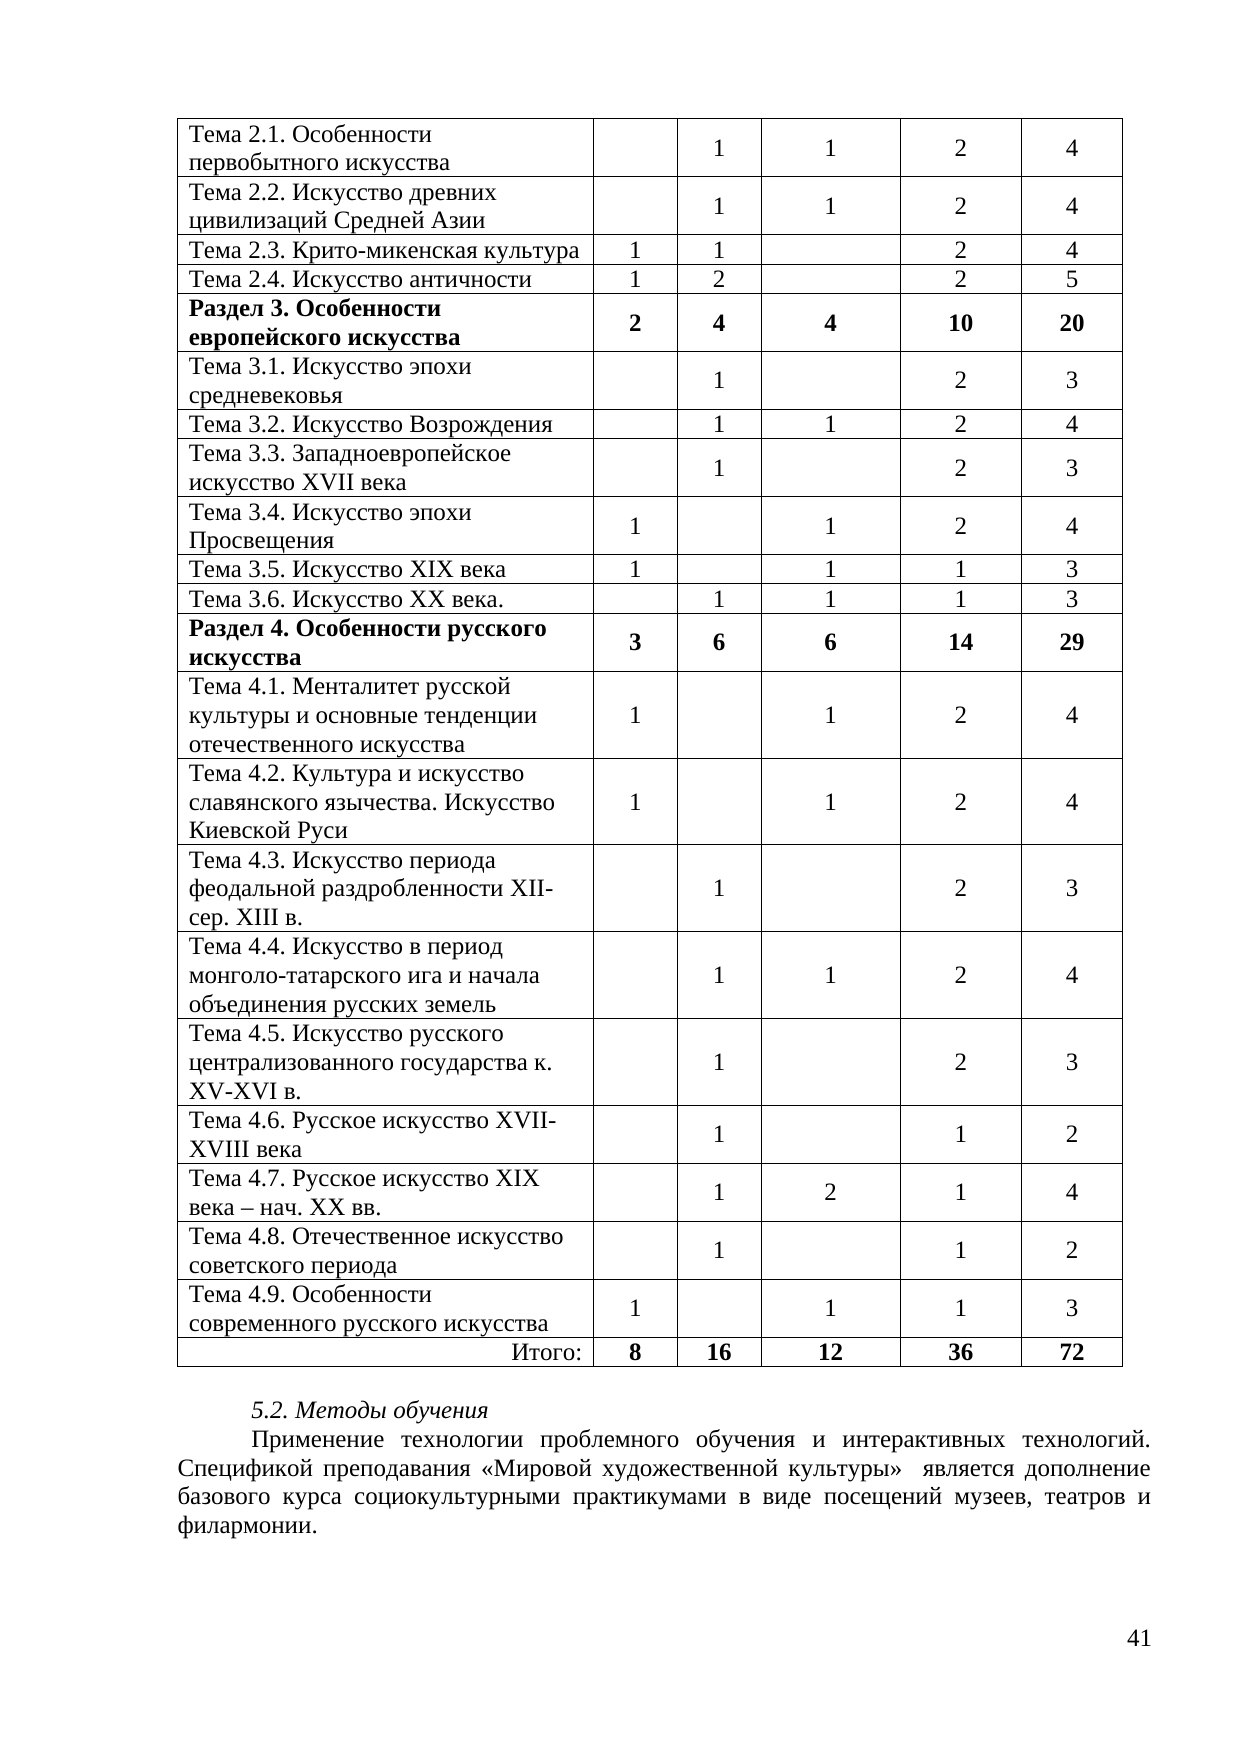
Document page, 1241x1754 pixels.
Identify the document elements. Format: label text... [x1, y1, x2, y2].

table_cell 1 [594, 265, 677, 293]
table_cell 1 [594, 759, 677, 844]
text Применение технологии проблемного обучения и интерактивных технологий. Спецификой преподавания «Мировой художественной культуры» является дополнение базового курса социокультурными практикумами в виде посещений музеев, театров и филармонии. [177, 1424, 1152, 1539]
table_cell Раздел 4. Особенности русского искусства [178, 614, 593, 671]
table_cell 3 [594, 614, 677, 671]
table_cell 1 [678, 845, 761, 931]
table_cell 1 [594, 672, 677, 757]
table_cell [762, 439, 900, 496]
table_cell 2 [901, 932, 1021, 1018]
table_cell Тема 3.3. Западноевропейское искусство XVII века [178, 439, 593, 496]
table_cell 1 [594, 1280, 677, 1337]
table_cell 1 [678, 1019, 761, 1104]
table_cell Тема 4.4. Искусство в период монголо-татарского ига и начала объединения русских земель [178, 932, 593, 1018]
table_cell 1 [678, 119, 761, 176]
table_cell 1 [594, 235, 677, 263]
table_cell 2 [901, 845, 1021, 931]
table_cell 4 [678, 294, 761, 351]
table_cell 4 [1022, 119, 1122, 176]
table_cell [762, 1106, 900, 1162]
table_cell 2 [901, 119, 1021, 176]
table_cell 2 [901, 265, 1021, 293]
table_cell 1 [762, 497, 900, 554]
table_cell 1 [678, 1164, 761, 1221]
table_cell 5 [1022, 265, 1122, 293]
table_cell [594, 1106, 677, 1162]
table_cell 1 [901, 584, 1021, 613]
table_cell [594, 439, 677, 496]
table_cell 4 [1022, 177, 1122, 234]
table_cell 20 [1022, 294, 1122, 351]
table_cell 4 [1022, 497, 1122, 554]
table_cell 14 [901, 614, 1021, 671]
table_cell Тема 2.4. Искусство античности [178, 265, 593, 293]
table_cell 1 [762, 759, 900, 844]
table_cell 1 [678, 177, 761, 234]
table_cell 29 [1022, 614, 1122, 671]
table_cell 1 [762, 584, 900, 613]
table_cell Тема 4.6. Русское искусство ХVII-XVIII века [178, 1106, 593, 1162]
table_cell 4 [1022, 932, 1122, 1018]
table_cell 3 [1022, 352, 1122, 409]
table_cell 1 [678, 410, 761, 438]
table_cell [678, 1280, 761, 1337]
table_cell [762, 352, 900, 409]
table_cell 4 [1022, 410, 1122, 438]
table_cell 1 [901, 1280, 1021, 1337]
table_cell 1 [762, 932, 900, 1018]
table_cell 1 [678, 1222, 761, 1278]
table_cell Тема 2.3. Крито-микенская культура [178, 235, 593, 263]
table_cell 1 [762, 177, 900, 234]
table_cell 4 [1022, 235, 1122, 263]
table_cell 3 [1022, 845, 1122, 931]
table_cell 12 [762, 1338, 900, 1366]
table_cell 6 [678, 614, 761, 671]
table_cell 2 [1022, 1222, 1122, 1278]
table_cell 4 [1022, 1164, 1122, 1221]
table_cell 2 [678, 265, 761, 293]
table_cell 2 [1022, 1106, 1122, 1162]
text 5.2. Методы обучения [177, 1395, 1152, 1424]
table_cell 1 [762, 410, 900, 438]
table_cell [678, 497, 761, 554]
table_cell [762, 845, 900, 931]
table_cell 1 [678, 932, 761, 1018]
table_cell Тема 4.2. Культура и искусство славянского язычества. Искусство Киевской Руси [178, 759, 593, 844]
table_cell 1 [678, 584, 761, 613]
table_cell Раздел 3. Особенности европейского искусства [178, 294, 593, 351]
table_cell 3 [1022, 1019, 1122, 1104]
table_cell [594, 932, 677, 1018]
table_cell 1 [678, 439, 761, 496]
table_cell Тема 4.1. Менталитет русской культуры и основные тенденции отечественного искусства [178, 672, 593, 757]
table_cell 1 [678, 235, 761, 263]
table_cell 6 [762, 614, 900, 671]
table_cell [594, 119, 677, 176]
table_cell 2 [901, 672, 1021, 757]
table_cell 1 [901, 555, 1021, 583]
table_cell [594, 410, 677, 438]
table_cell Тема 3.6. Искусство ХХ века. [178, 584, 593, 613]
table_cell 2 [901, 177, 1021, 234]
table_cell 3 [1022, 584, 1122, 613]
table_cell 3 [1022, 1280, 1122, 1337]
table_cell [594, 1222, 677, 1278]
table_cell 8 [594, 1338, 677, 1366]
table_cell 1 [762, 672, 900, 757]
table_cell 2 [901, 759, 1021, 844]
table_cell [762, 1019, 900, 1104]
table_cell Тема 4.5. Искусство русского централизованного государства к. ХV-ХVI в. [178, 1019, 593, 1104]
table_cell 1 [678, 352, 761, 409]
table_cell Тема 3.1. Искусство эпохи средневековья [178, 352, 593, 409]
table_cell 1 [901, 1106, 1021, 1162]
table_cell [594, 584, 677, 613]
table_cell 72 [1022, 1338, 1122, 1366]
table_cell [762, 1222, 900, 1278]
table_cell [594, 352, 677, 409]
table_cell 2 [901, 352, 1021, 409]
table_cell 2 [762, 1164, 900, 1221]
table_cell 16 [678, 1338, 761, 1366]
table_cell 4 [1022, 759, 1122, 844]
table_cell 1 [594, 555, 677, 583]
table_cell [594, 845, 677, 931]
table_cell Тема 2.1. Особенности первобытного искусства [178, 119, 593, 176]
table_cell 2 [901, 410, 1021, 438]
table_cell 3 [1022, 555, 1122, 583]
table_cell 1 [901, 1164, 1021, 1221]
table_cell [594, 177, 677, 234]
table_cell Тема 4.9. Особенности современного русского искусства [178, 1280, 593, 1337]
table_cell 1 [678, 1106, 761, 1162]
table_cell Тема 3.2. Искусство Возрождения [178, 410, 593, 438]
table_cell 10 [901, 294, 1021, 351]
table_cell 1 [594, 497, 677, 554]
table_cell 2 [901, 1019, 1021, 1104]
table_cell 2 [901, 439, 1021, 496]
table_cell 2 [901, 235, 1021, 263]
table_cell 1 [762, 1280, 900, 1337]
table_cell 3 [1022, 439, 1122, 496]
table_cell [762, 265, 900, 293]
table_cell [678, 555, 761, 583]
table_cell Тема 2.2. Искусство древних цивилизаций Средней Азии [178, 177, 593, 234]
table_cell [594, 1164, 677, 1221]
table_cell Тема 4.7. Русское искусство ХIХ века – нач. ХХ вв. [178, 1164, 593, 1221]
table_cell [678, 672, 761, 757]
table_cell 1 [901, 1222, 1021, 1278]
table_cell Тема 3.5. Искусство XIX века [178, 555, 593, 583]
table_cell 2 [594, 294, 677, 351]
table_cell 1 [762, 119, 900, 176]
table_cell Итого: [178, 1338, 593, 1366]
table_cell [678, 759, 761, 844]
table_cell 4 [762, 294, 900, 351]
table_cell Тема 4.8. Отечественное искусство советского периода [178, 1222, 593, 1278]
table_cell 36 [901, 1338, 1021, 1366]
table_cell Тема 4.3. Искусство периода феодальной раздробленности ХII-сер. ХIII в. [178, 845, 593, 931]
table_cell 2 [901, 497, 1021, 554]
table_cell 1 [762, 555, 900, 583]
table_cell 4 [1022, 672, 1122, 757]
table_cell Тема 3.4. Искусство эпохи Просвещения [178, 497, 593, 554]
table_cell [762, 235, 900, 263]
table_cell [594, 1019, 677, 1104]
